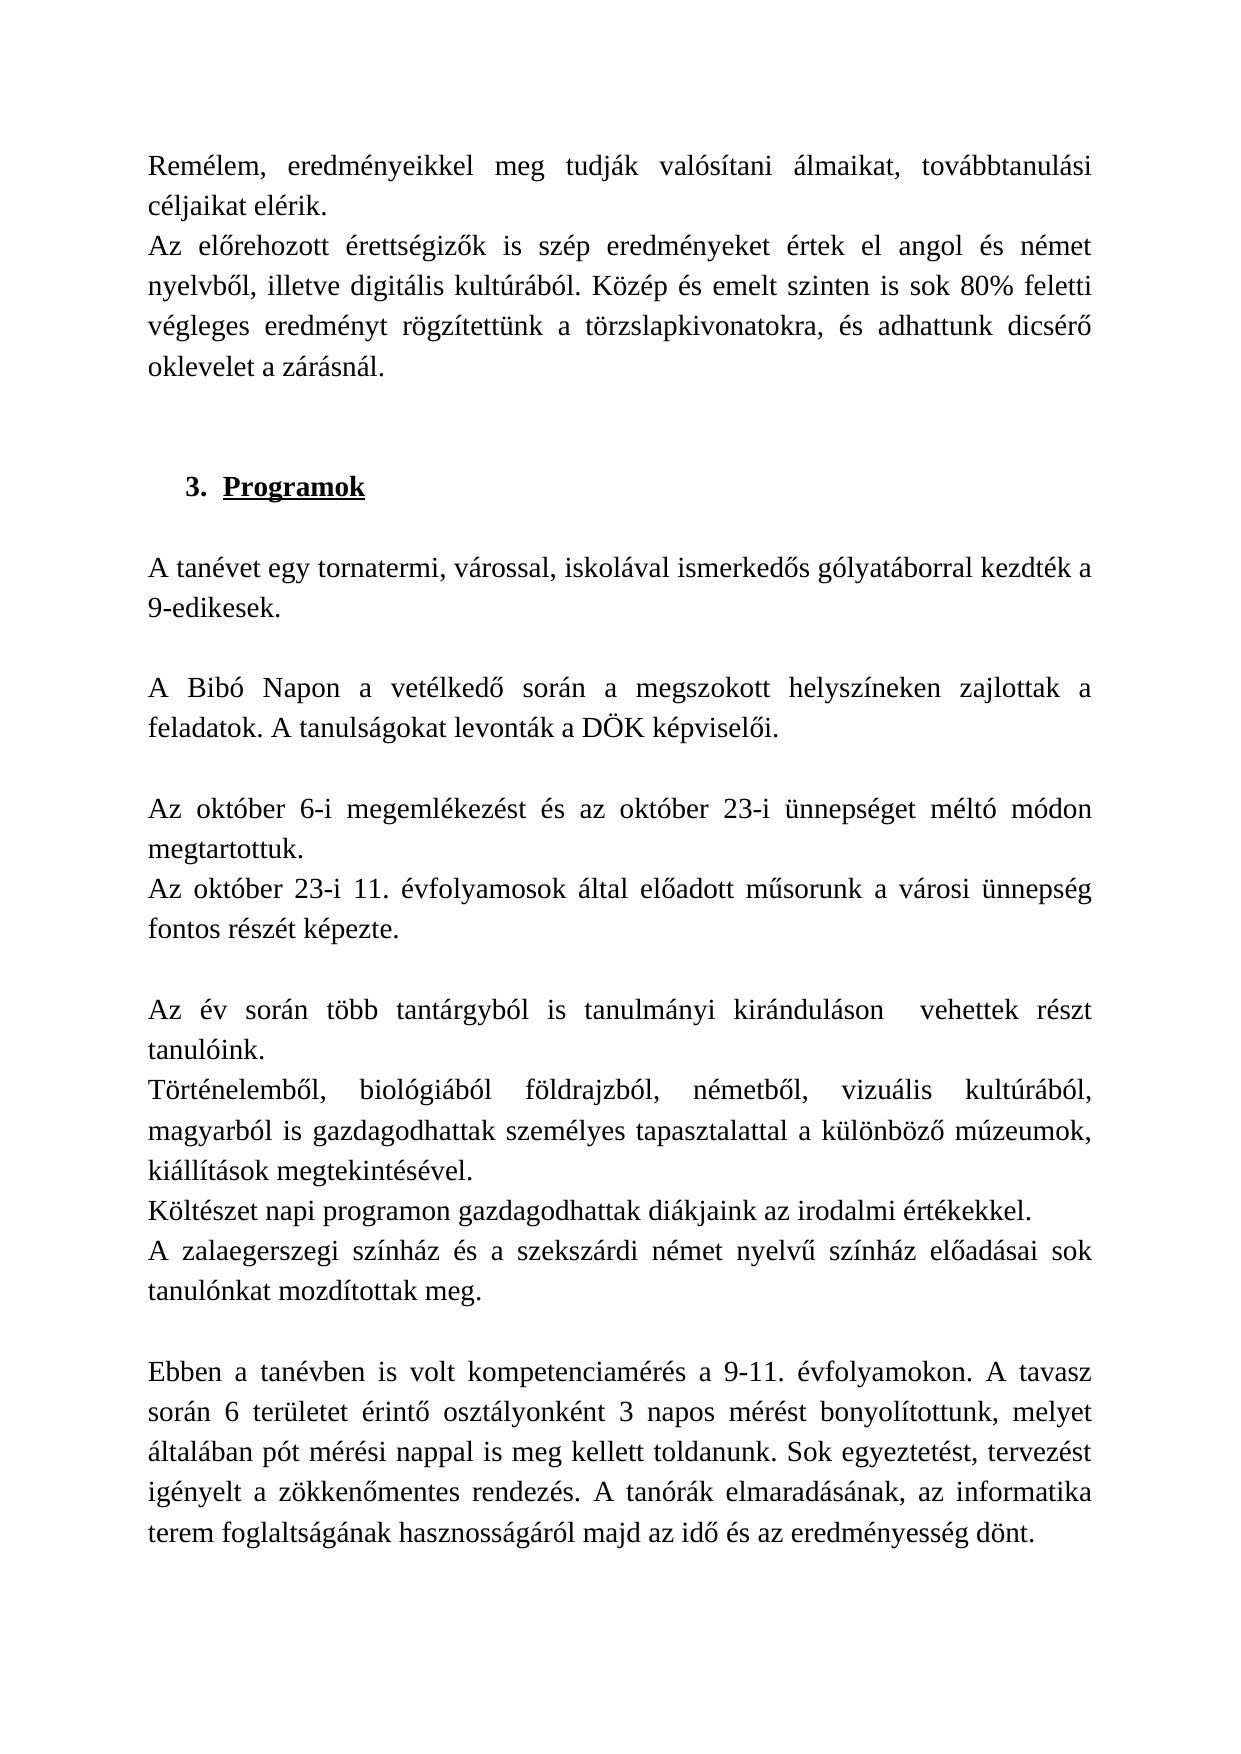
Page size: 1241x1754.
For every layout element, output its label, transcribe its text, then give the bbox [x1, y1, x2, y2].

text A tanévet egy tornatermi, várossal, iskolával ismerkedős gólyatáborral kezdték a 9-edikesek. [148, 550, 1093, 623]
text A Bibó Napon a vetélkedő során a megszokott helyszíneken zajlottak a feladatok. A tanulságokat levonták a DÖK képviselői. [148, 670, 1093, 744]
text Remélem, eredményeikkel meg tudják valósítani álmaikat, továbbtanulási céljaikat elérik. [148, 148, 1093, 221]
text Az év során több tantárgyból is tanulmányi kiránduláson vehettek részt tanulóink. [148, 992, 1093, 1066]
list Programok [185, 469, 1093, 503]
text Költészet napi programon gazdagodhattak diákjaink az irodalmi értékekkel. [148, 1193, 1093, 1227]
text Az előrehozott érettségizők is szép eredményeket értek el angol és német nyelvből, illetve digitális kultúrából. Közép és emelt szinten is sok 80% feletti végleges eredményt rögzítettünk a törzslapkivonatokra, és adhattunk dicsérő oklevelet a zárásnál. [148, 228, 1093, 382]
text Történelemből, biológiából földrajzból, németből, vizuális kultúrából, magyarból is gazdagodhattak személyes tapasztalattal a különböző múzeumok, kiállítások megtekintésével. [148, 1072, 1093, 1186]
text Ebben a tanévben is volt kompetenciamérés a 9-11. évfolyamokon. A tavasz során 6 területet érintő osztályonként 3 napos mérést bonyolítottunk, melyet általában pót mérési nappal is meg kellett toldanunk. Sok egyeztetést, tervezést igényelt a zökkenőmentes rendezés. A tanórák elmaradásának, az informatika terem foglaltságának hasznosságáról majd az idő és az eredményesség dönt. [148, 1354, 1093, 1548]
text A zalaegerszegi színház és a szekszárdi német nyelvű színház előadásai sok tanulónkat mozdítottak meg. [148, 1233, 1093, 1307]
text Az október 23-i 11. évfolyamosok által előadott műsorunk a városi ünnepség fontos részét képezte. [148, 871, 1093, 945]
text Az október 6-i megemlékezést és az október 23-i ünnepséget méltó módon megtartottuk. [148, 791, 1093, 865]
